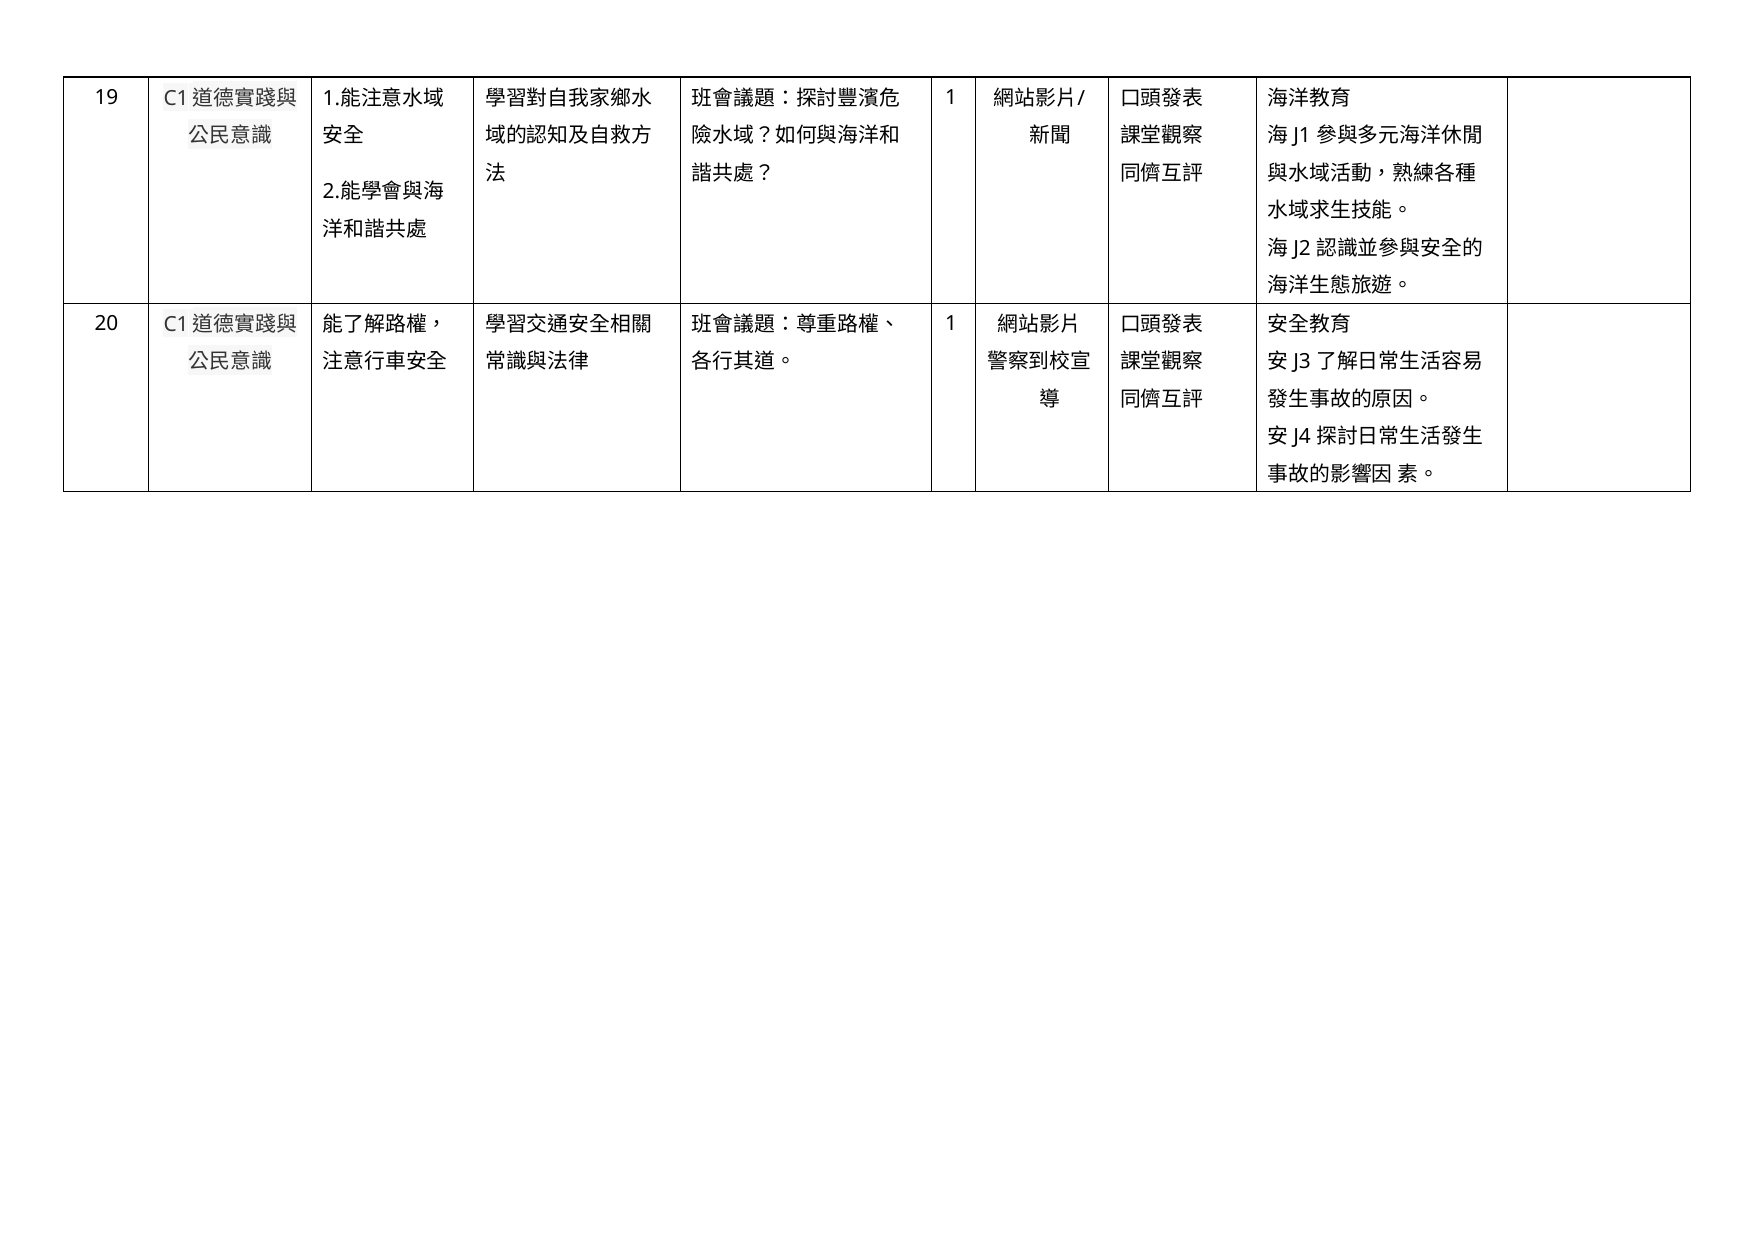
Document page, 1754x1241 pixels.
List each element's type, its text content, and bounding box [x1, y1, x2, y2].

table_cell 網站影片 警察到校宣導 [976, 304, 1108, 491]
table_cell 20 [64, 304, 148, 491]
table_cell 學習交通安全相關常識與法律 [474, 304, 680, 491]
table_header [149, 78, 311, 302]
table_header 班會議題：探討豐濱危險水域？如何與海洋和諧共處？ [681, 78, 931, 302]
table_cell 安全教育 安 J3 了解日常生活容易發生事故的原因。 安 J4 探討日常生活發生事故的影響因 素。 [1257, 304, 1507, 491]
table_cell 能了解路權，注意行車安全 [312, 304, 473, 491]
table_cell 班會議題：尊重路權、各行其道。 [681, 304, 931, 491]
table_header 19 [64, 78, 148, 302]
table_header 海洋教育 海 J1 參與多元海洋休閒 與水域活動，熟練各種水域求生技能。 海 J2 認識並參與安全的海洋生態旅遊。 [1257, 78, 1507, 302]
table_cell [149, 304, 311, 491]
table_header 學習對自我家鄉水域的認知及自救方法 [474, 78, 680, 302]
table_cell 1 [932, 304, 975, 491]
table_header 1 [932, 78, 975, 302]
table_header 網站影片/新聞 [976, 78, 1108, 302]
table_header 口頭發表 課堂觀察 同儕互評 [1109, 78, 1256, 302]
table_cell 口頭發表 課堂觀察 同儕互評 [1109, 304, 1256, 491]
table_cell [1508, 304, 1690, 491]
table_header [1508, 78, 1690, 302]
table_header 1.能注意水域安全 2.能學會與海洋和諧共處 [312, 78, 473, 302]
